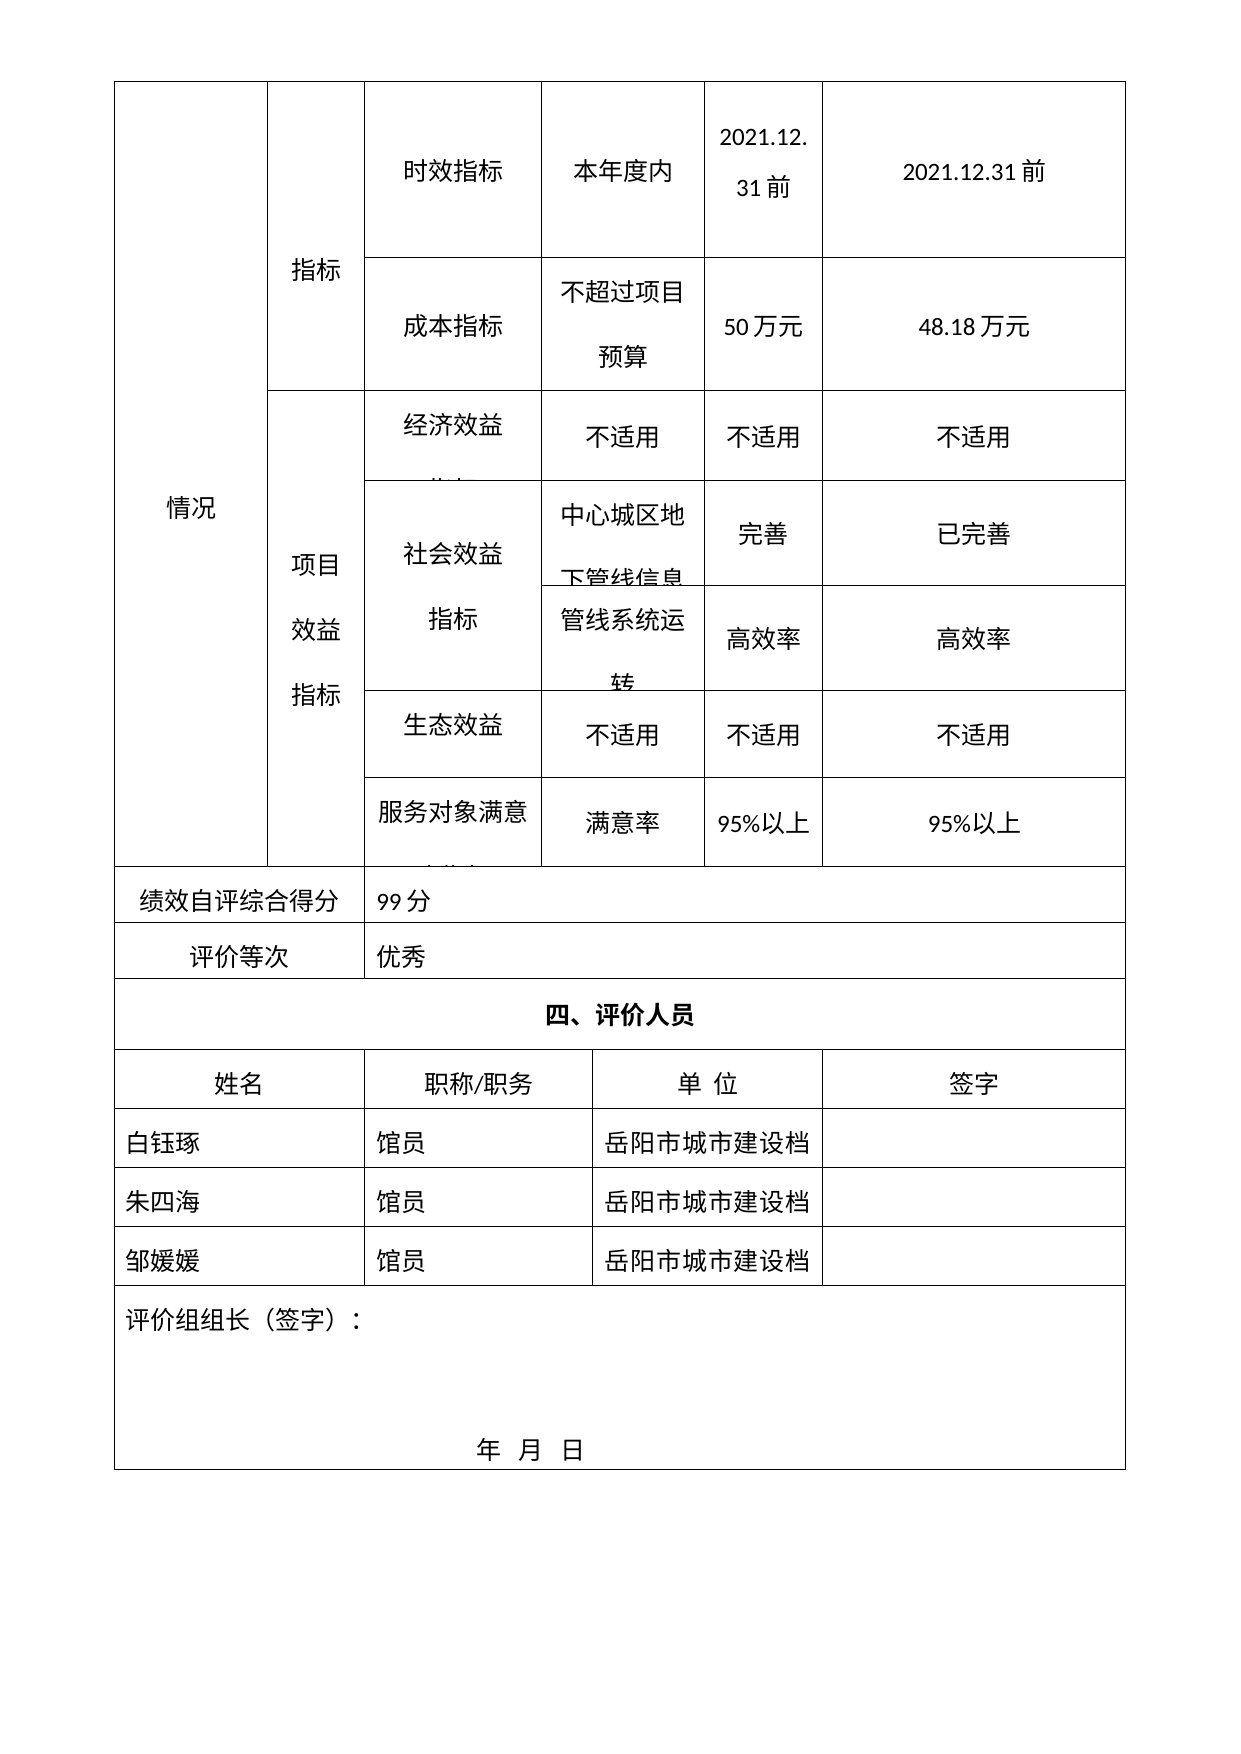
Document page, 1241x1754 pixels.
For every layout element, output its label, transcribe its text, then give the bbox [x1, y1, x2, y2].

table_cell 经济效益 指标 [365, 391, 541, 480]
table_cell 优秀 [365, 923, 1125, 978]
table_cell 四、评价人员 [115, 979, 1125, 1049]
table_cell 馆员 [365, 1109, 592, 1167]
table_cell 不适用 [705, 691, 822, 777]
table_cell 朱四海 [115, 1168, 364, 1226]
table_cell 2021.12.31前 [823, 82, 1125, 257]
table_cell 本年度内 [542, 82, 704, 257]
table_cell 绩效自评综合得分 [115, 867, 364, 922]
table_cell 高效率 [705, 586, 822, 690]
table_cell 职称/职务 [365, 1050, 592, 1108]
table_cell 不适用 [823, 391, 1125, 480]
table_cell 已完善 [823, 481, 1125, 585]
table_cell [823, 1227, 1125, 1285]
table_cell 服务对象满意度指标 [365, 778, 541, 866]
table_cell 不适用 [542, 391, 704, 480]
table_cell 管线系统运转 [542, 586, 704, 690]
table_cell 99分 [365, 867, 1125, 922]
table_cell 成本指标 [365, 258, 541, 390]
table_cell 生态效益 指标 [365, 691, 541, 777]
table_cell 岳阳市城市建设档案馆 [593, 1109, 822, 1167]
table_cell 姓名 [115, 1050, 364, 1108]
table_cell 签字 [823, 1050, 1125, 1108]
table_cell 社会效益 指标 [365, 481, 541, 690]
table_cell 2021.12.31前 [705, 82, 822, 257]
table_cell 95%以上 [705, 778, 822, 866]
table_cell 48.18万元 [823, 258, 1125, 390]
table_cell 白钰琢 [115, 1109, 364, 1167]
table_cell 不适用 [542, 691, 704, 777]
table_cell 项目效益指标 [268, 391, 364, 866]
table_cell 满意率 [542, 778, 704, 866]
table_cell 岳阳市城市建设档案馆 [593, 1168, 822, 1226]
table_cell 时效指标 [365, 82, 541, 257]
table_cell 评价等次 [115, 923, 364, 978]
table_cell 完善 [705, 481, 822, 585]
table_cell [823, 1168, 1125, 1226]
table_cell 中心城区地下管线信息 [542, 481, 704, 585]
table_cell 高效率 [823, 586, 1125, 690]
table_cell 馆员 [365, 1168, 592, 1226]
table_cell 95%以上 [823, 778, 1125, 866]
table_cell 不超过项目预算 [542, 258, 704, 390]
table_cell 评价组组长（签字）： 年 月 日 [115, 1286, 1125, 1469]
table_cell 馆员 [365, 1227, 592, 1285]
table_cell 不适用 [705, 391, 822, 480]
table_cell 邹媛媛 [115, 1227, 364, 1285]
table_cell 岳阳市城市建设档案馆 [593, 1227, 822, 1285]
table_cell [823, 1109, 1125, 1167]
table_cell 单 位 [593, 1050, 822, 1108]
table_cell 不适用 [823, 691, 1125, 777]
table_cell 50万元 [705, 258, 822, 390]
